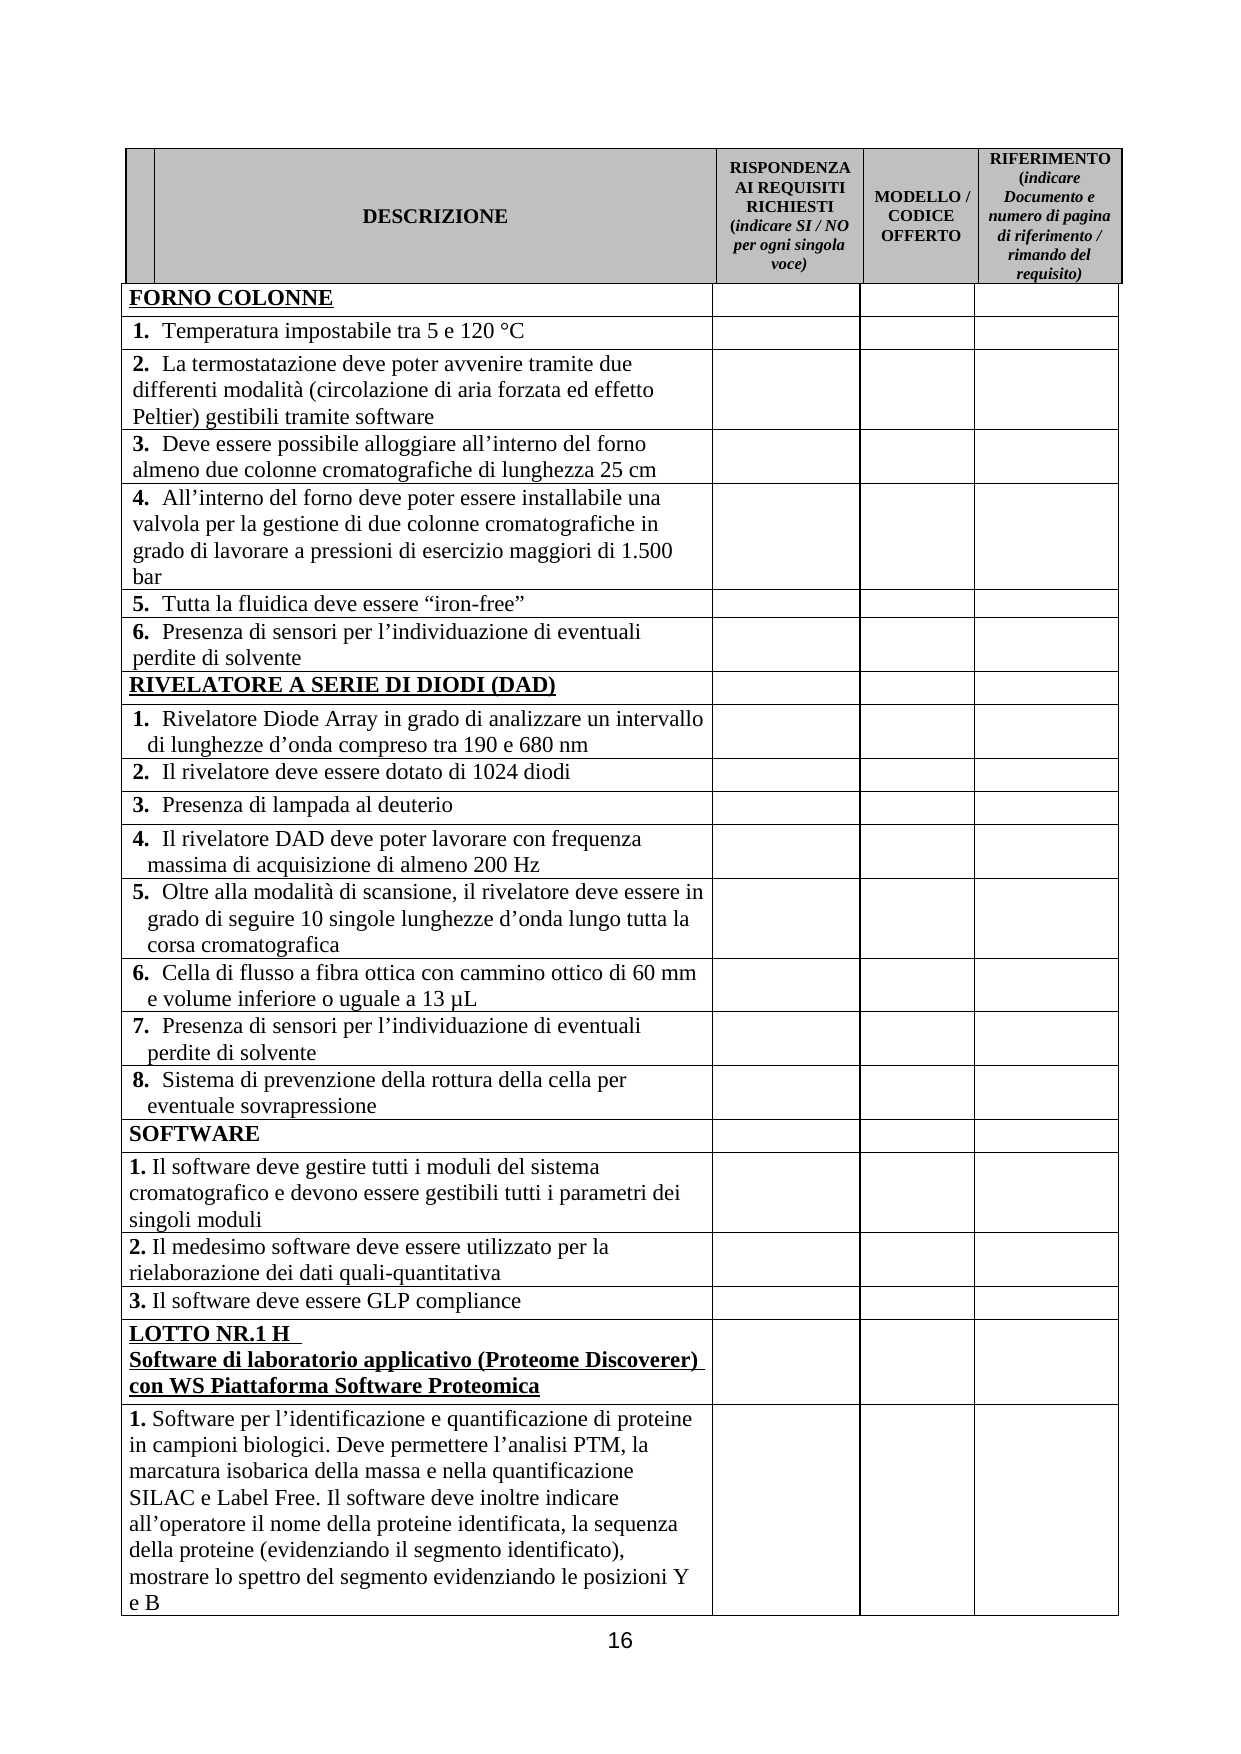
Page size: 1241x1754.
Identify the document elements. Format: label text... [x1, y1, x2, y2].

table_cell [861, 1153, 974, 1232]
table_cell [861, 430, 974, 483]
table_cell 1. Il software deve gestire tutti i moduli del sistema cromatografico e devono essere gestibili tutti i parametri dei singoli moduli [122, 1153, 712, 1232]
table_cell LOTTO NR.1 H Software di laboratorio applicativo (Proteome Discoverer) con WS Piattaforma Software Proteomica [122, 1320, 712, 1403]
table_cell [713, 317, 859, 349]
table_header RIFERIMENTO (indicare Documento e numero di pagina di riferimento / rimando del requisito) [979, 149, 1121, 283]
table_cell [713, 484, 859, 589]
table_header MODELLO / CODICE OFFERTO [864, 149, 978, 283]
table_cell [861, 959, 974, 1011]
table_cell FORNO COLONNE [122, 284, 712, 316]
table_cell [861, 672, 974, 704]
table_cell [713, 879, 859, 957]
table_cell [975, 792, 1118, 824]
table_header DESCRIZIONE [155, 149, 716, 283]
table_cell Il rivelatore DAD deve poter lavorare con frequenza massima di acquisizione di almeno 200 Hz [122, 825, 712, 877]
table_header RISPONDENZA AI REQUISITI RICHIESTI (indicare SI / NO per ogni singola voce) [717, 149, 863, 283]
table_cell [861, 1066, 974, 1119]
table_cell [713, 1287, 859, 1319]
table_cell Temperatura impostabile tra 5 e 120 °C [122, 317, 712, 349]
table_cell [975, 430, 1118, 483]
table_cell [713, 1066, 859, 1119]
table_cell [861, 759, 974, 791]
table_cell [975, 484, 1118, 589]
table_cell [975, 1153, 1118, 1232]
table_cell [713, 1012, 859, 1065]
table_cell Presenza di lampada al deuterio [122, 792, 712, 824]
table_cell All’interno del forno deve poter essere installabile una valvola per la gestione di due colonne cromatografiche in grado di lavorare a pressioni di esercizio maggiori di 1.500 bar [122, 484, 712, 589]
table_cell [975, 1066, 1118, 1119]
table_cell [975, 1233, 1118, 1286]
table_cell [975, 1287, 1118, 1319]
table_cell [861, 284, 974, 316]
table_cell [975, 317, 1118, 349]
table_cell [713, 1120, 859, 1152]
table_cell Presenza di sensori per l’individuazione di eventuali perdite di solvente [122, 1012, 712, 1065]
table_cell [713, 1233, 859, 1286]
table_cell SOFTWARE [122, 1120, 712, 1152]
table_cell [861, 705, 974, 757]
table_cell Il rivelatore deve essere dotato di 1024 diodi [122, 759, 712, 791]
table_cell Deve essere possibile alloggiare all’interno del forno almeno due colonne cromatografiche di lunghezza 25 cm [122, 430, 712, 483]
table_cell Rivelatore Diode Array in grado di analizzare un intervallo di lunghezze d’onda compreso tra 190 e 680 nm [122, 705, 712, 757]
table_cell Sistema di prevenzione della rottura della cella per eventuale sovrapressione [122, 1066, 712, 1119]
table_cell [861, 590, 974, 617]
table_cell [713, 590, 859, 617]
table_cell [975, 1405, 1118, 1615]
table_cell Oltre alla modalità di scansione, il rivelatore deve essere in grado di seguire 10 singole lunghezze d’onda lungo tutta la corsa cromatografica [122, 879, 712, 957]
table_cell Tutta la fluidica deve essere “iron-free” [122, 590, 712, 617]
table_cell [975, 350, 1118, 429]
table_cell [713, 618, 859, 671]
table_cell [861, 1120, 974, 1152]
table_cell [713, 759, 859, 791]
table_cell [713, 825, 859, 877]
table_cell [861, 618, 974, 671]
table_cell [861, 317, 974, 349]
table_cell [975, 825, 1118, 877]
table_cell [861, 792, 974, 824]
table_cell [713, 1320, 859, 1403]
table_cell [713, 1153, 859, 1232]
table_cell [975, 672, 1118, 704]
table_cell [861, 1287, 974, 1319]
table_cell [861, 350, 974, 429]
table_cell [713, 1405, 859, 1615]
table_cell [975, 705, 1118, 757]
table_cell [713, 792, 859, 824]
table_cell [861, 484, 974, 589]
table_header [127, 149, 154, 283]
table_cell [861, 1012, 974, 1065]
table_cell RIVELATORE A SERIE DI DIODI (DAD) [122, 672, 712, 704]
table_cell [713, 672, 859, 704]
table_cell [861, 1320, 974, 1403]
table_cell [975, 1120, 1118, 1152]
table_cell [861, 1233, 974, 1286]
table_cell [975, 618, 1118, 671]
table_cell [975, 1012, 1118, 1065]
table_cell [713, 284, 859, 316]
table_cell [713, 350, 859, 429]
table_cell [975, 759, 1118, 791]
table_cell [975, 1320, 1118, 1403]
table_cell [975, 879, 1118, 957]
table_cell [861, 825, 974, 877]
table_cell La termostatazione deve poter avvenire tramite due differenti modalità (circolazione di aria forzata ed effetto Peltier) gestibili tramite software [122, 350, 712, 429]
table_cell [975, 590, 1118, 617]
table_cell 2. Il medesimo software deve essere utilizzato per la rielaborazione dei dati quali-quantitativa [122, 1233, 712, 1286]
table_cell 3. Il software deve essere GLP compliance [122, 1287, 712, 1319]
table_cell Presenza di sensori per l’individuazione di eventuali perdite di solvente [122, 618, 712, 671]
table_cell [713, 959, 859, 1011]
table_cell [861, 1405, 974, 1615]
table_cell 1. Software per l’identificazione e quantificazione di proteine in campioni biologici. Deve permettere l’analisi PTM, la marcatura isobarica della massa e nella quantificazione SILAC e Label Free. Il software deve inoltre indicare all’operatore il nome della proteine identificata, la sequenza della proteine (evidenziando il segmento identificato), mostrare lo spettro del segmento evidenziando le posizioni Y e B [122, 1405, 712, 1615]
table_cell [861, 879, 974, 957]
table_cell [713, 430, 859, 483]
table_cell [713, 705, 859, 757]
table_cell Cella di flusso a fibra ottica con cammino ottico di 60 mm e volume inferiore o uguale a 13 µL [122, 959, 712, 1011]
table_cell [975, 959, 1118, 1011]
table_cell [975, 284, 1118, 316]
